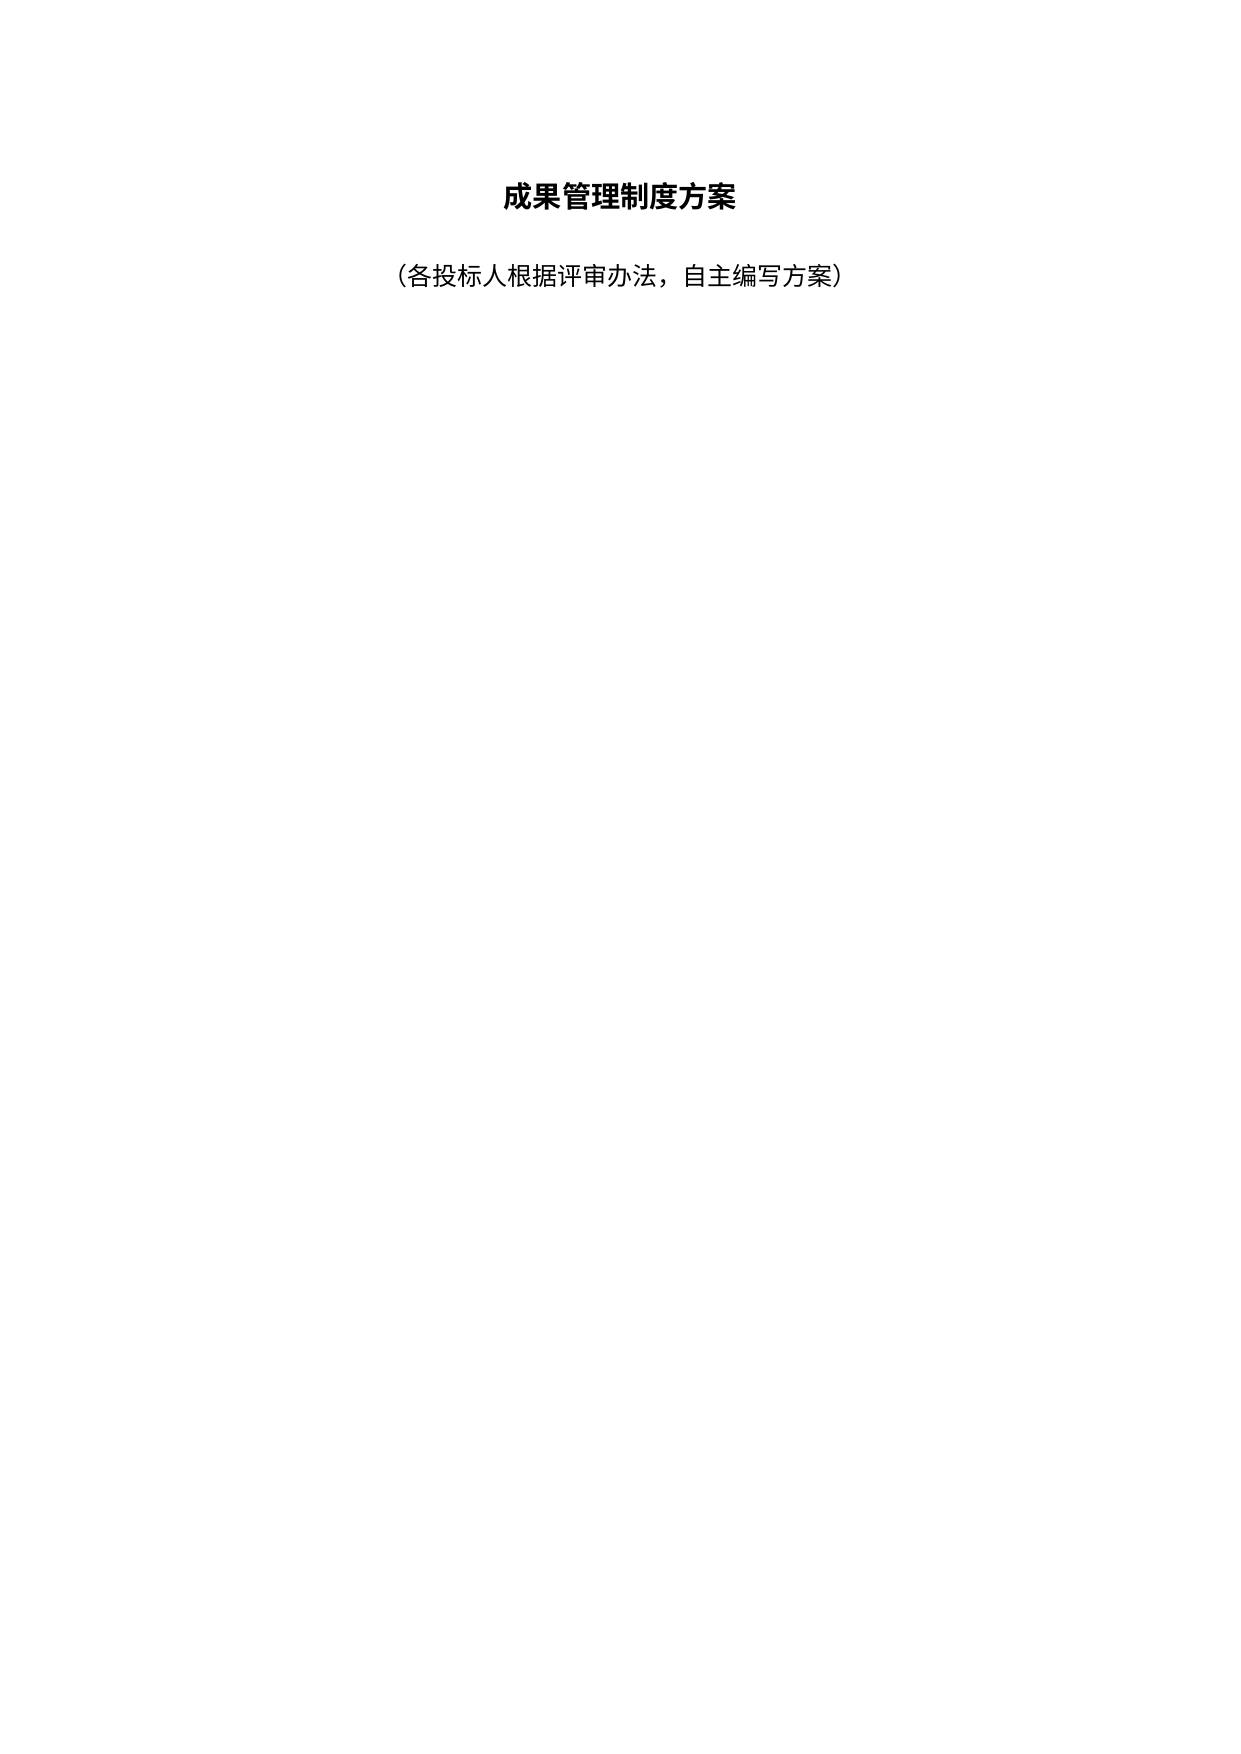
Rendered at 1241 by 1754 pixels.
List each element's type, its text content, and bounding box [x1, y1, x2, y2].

text 成果管理制度方案 [187, 162, 1053, 227]
text （各投标人根据评审办法，自主编写方案） [187, 242, 1053, 307]
